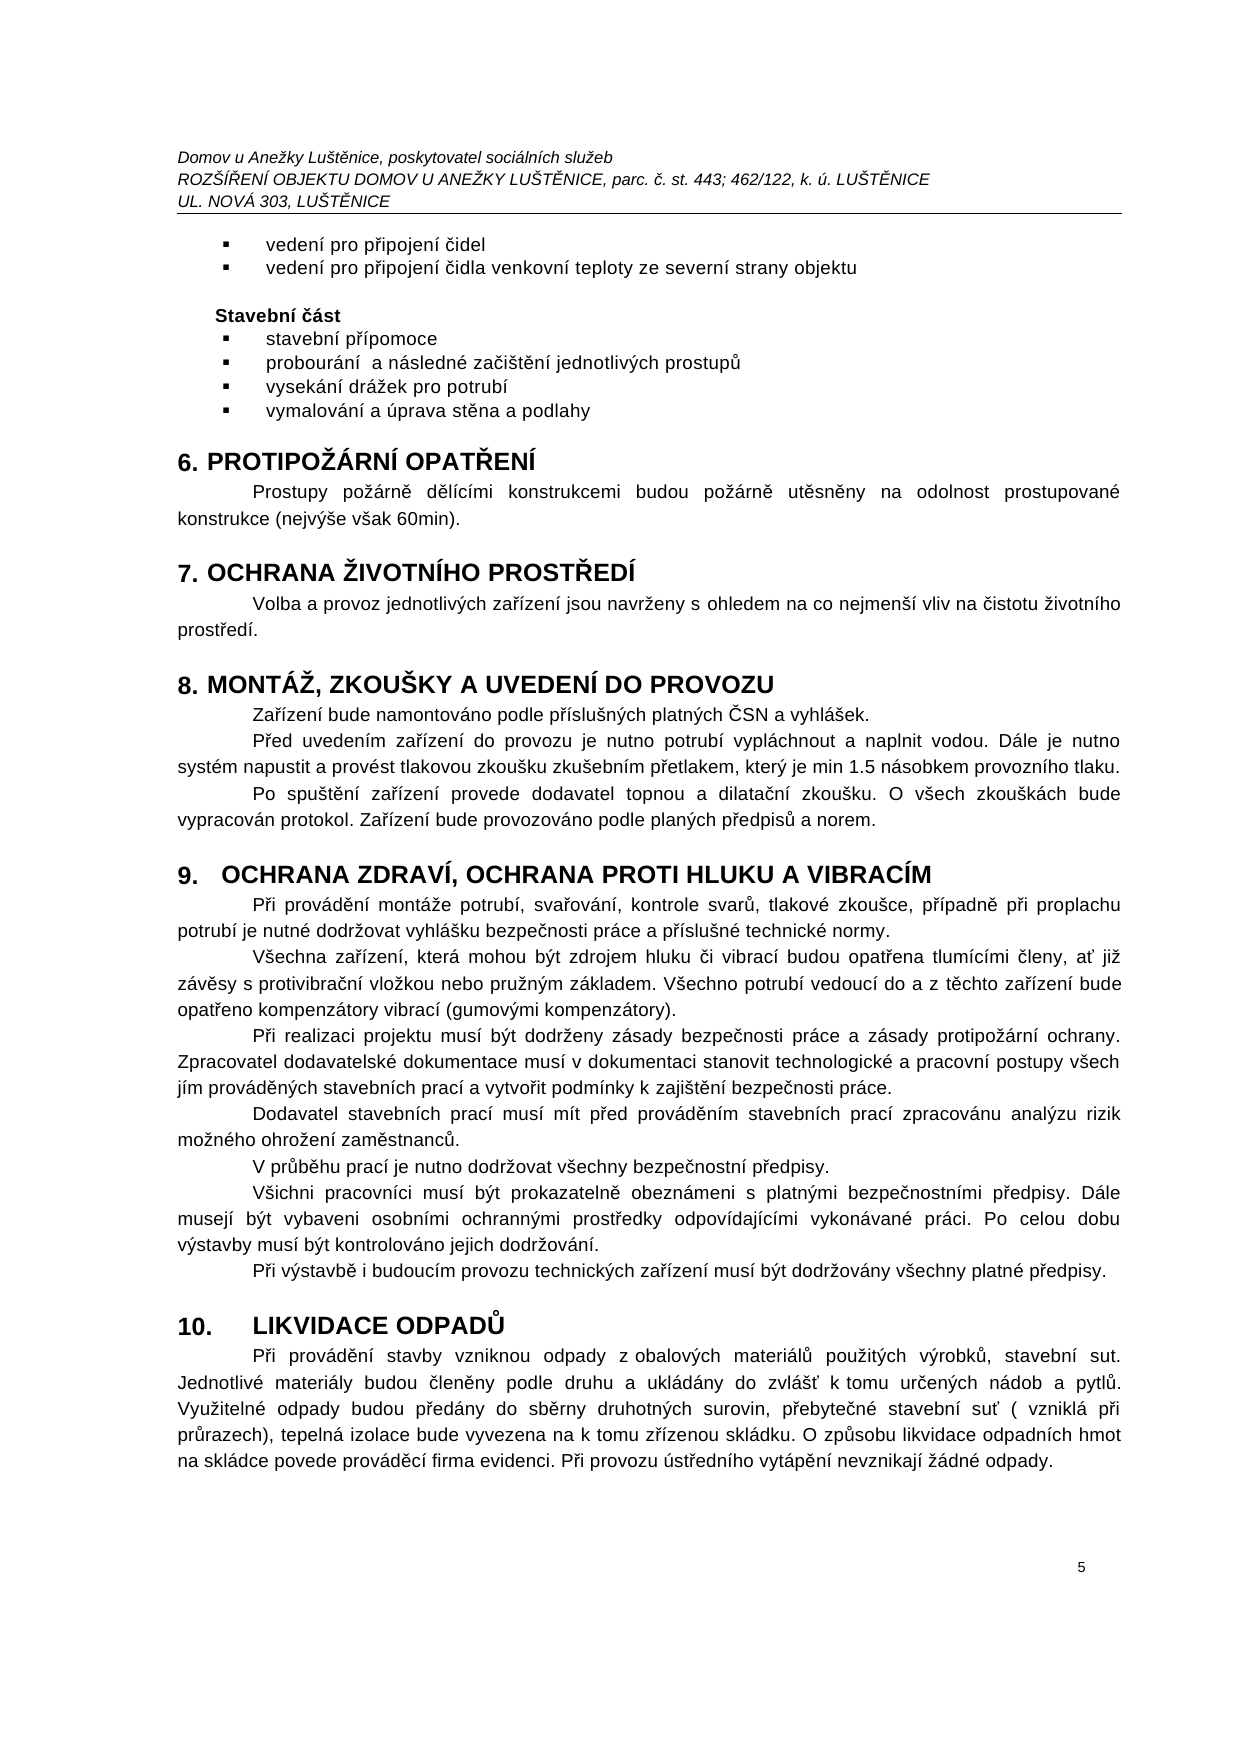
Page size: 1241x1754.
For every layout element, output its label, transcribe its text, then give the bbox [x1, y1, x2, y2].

text Všichni pracovníci musí být prokazatelně obeznámeni s platnými bezpečnostními předpisy. Dále musejí být vybaveni osobními ochrannými prostředky odpovídajícími vykonávané práci. Po celou dobu výstavby musí být kontrolováno jejich dodržování. [177, 1182, 1122, 1257]
text Před uvedením zařízení do provozu je nutno potrubí vypláchnout a naplnit vodou. Dále je nutno systém napustit a provést tlakovou zkoušku zkušebním přetlakem, který je min 1.5 násobkem provozního tlaku. [177, 730, 1122, 779]
text Při provádění montáže potrubí, svařování, kontrole svarů, tlakové zkoušce, případně při proplachu potrubí je nutné dodržovat vyhlášku bezpečnosti práce a příslušné technické normy. [177, 894, 1122, 943]
text Při provádění stavby vzniknou odpady z obalových materiálů použitých výrobků, stavební sut. Jednotlivé materiály budou členěny podle druhu a ukládány do zvlášť k tomu určených nádob a pytlů. Využitelné odpady budou předány do sběrny druhotných surovin, přebytečné stavební suť ( vzniklá při průrazech), tepelná izolace bude vyvezena na k tomu zřízenou skládku. O způsobu likvidace odpadních hmot na skládce povede prováděcí firma evidenci. Při provozu ústředního vytápění nevznikají žádné odpady. [177, 1345, 1122, 1473]
subtitle Ochrana životního prostředí [177, 558, 1122, 588]
text Při realizaci projektu musí být dodrženy zásady bezpečnosti práce a zásady protipožární ochrany. Zpracovatel dodavatelské dokumentace musí v dokumentaci stanovit technologické a pracovní postupy všech jím prováděných stavebních prací a vytvořit podmínky k zajištění bezpečnosti práce. [177, 1025, 1122, 1100]
text Dodavatel stavebních prací musí mít před prováděním stavebních prací zpracovánu analýzu rizik možného ohrožení zaměstnanců. [177, 1103, 1122, 1152]
list Stavební část [177, 304, 1122, 326]
subtitle Montáž, zkoušky a uvedení do provozu [177, 670, 1122, 699]
text Při výstavbě i budoucím provozu technických zařízení musí být dodržovány všechny platné předpisy. [177, 1260, 1122, 1283]
subtitle Ochrana zdraví, ochrana proti hluku a vibracím [177, 859, 1122, 889]
list stavební přípomoce [222, 328, 1122, 350]
list vedení pro připojení čidel [222, 233, 1122, 255]
text Všechna zařízení, která mohou být zdrojem hluku či vibrací budou opatřena tlumícími členy, ať již závěsy s protivibrační vložkou nebo pružným základem. Všechno potrubí vedoucí do a z těchto zařízení bude opatřeno kompenzátory vibrací (gumovými kompenzátory). [177, 946, 1122, 1021]
text Zařízení bude namontováno podle příslušných platných ČSN a vyhlášek. [177, 704, 1122, 727]
subtitle Protipožární opatření [177, 447, 1122, 477]
text Po spuštění zařízení provede dodavatel topnou a dilatační zkoušku. O všech zkouškách bude vypracován protokol. Zařízení bude provozováno podle planých předpisů a norem. [177, 782, 1122, 831]
list vedení pro připojení čidla venkovní teploty ze severní strany objektu [222, 257, 1122, 279]
text Volba a provoz jednotlivých zařízení jsou navrženy s ohledem na co nejmenší vliv na čistotu životního prostředí. [177, 593, 1122, 642]
list vysekání drážek pro potrubí [222, 376, 1122, 397]
list vymalování a úprava stěna a podlahy [222, 399, 1122, 421]
subtitle likvidace odpadů [177, 1311, 1122, 1341]
list probourání a následné začištění jednotlivých prostupů [222, 352, 1122, 373]
text V průběhu prací je nutno dodržovat všechny bezpečnostní předpisy. [177, 1155, 1122, 1178]
text Prostupy požárně dělícími konstrukcemi budou požárně utěsněny na odolnost prostupované konstrukce (nejvýše však 60min). [177, 481, 1122, 530]
